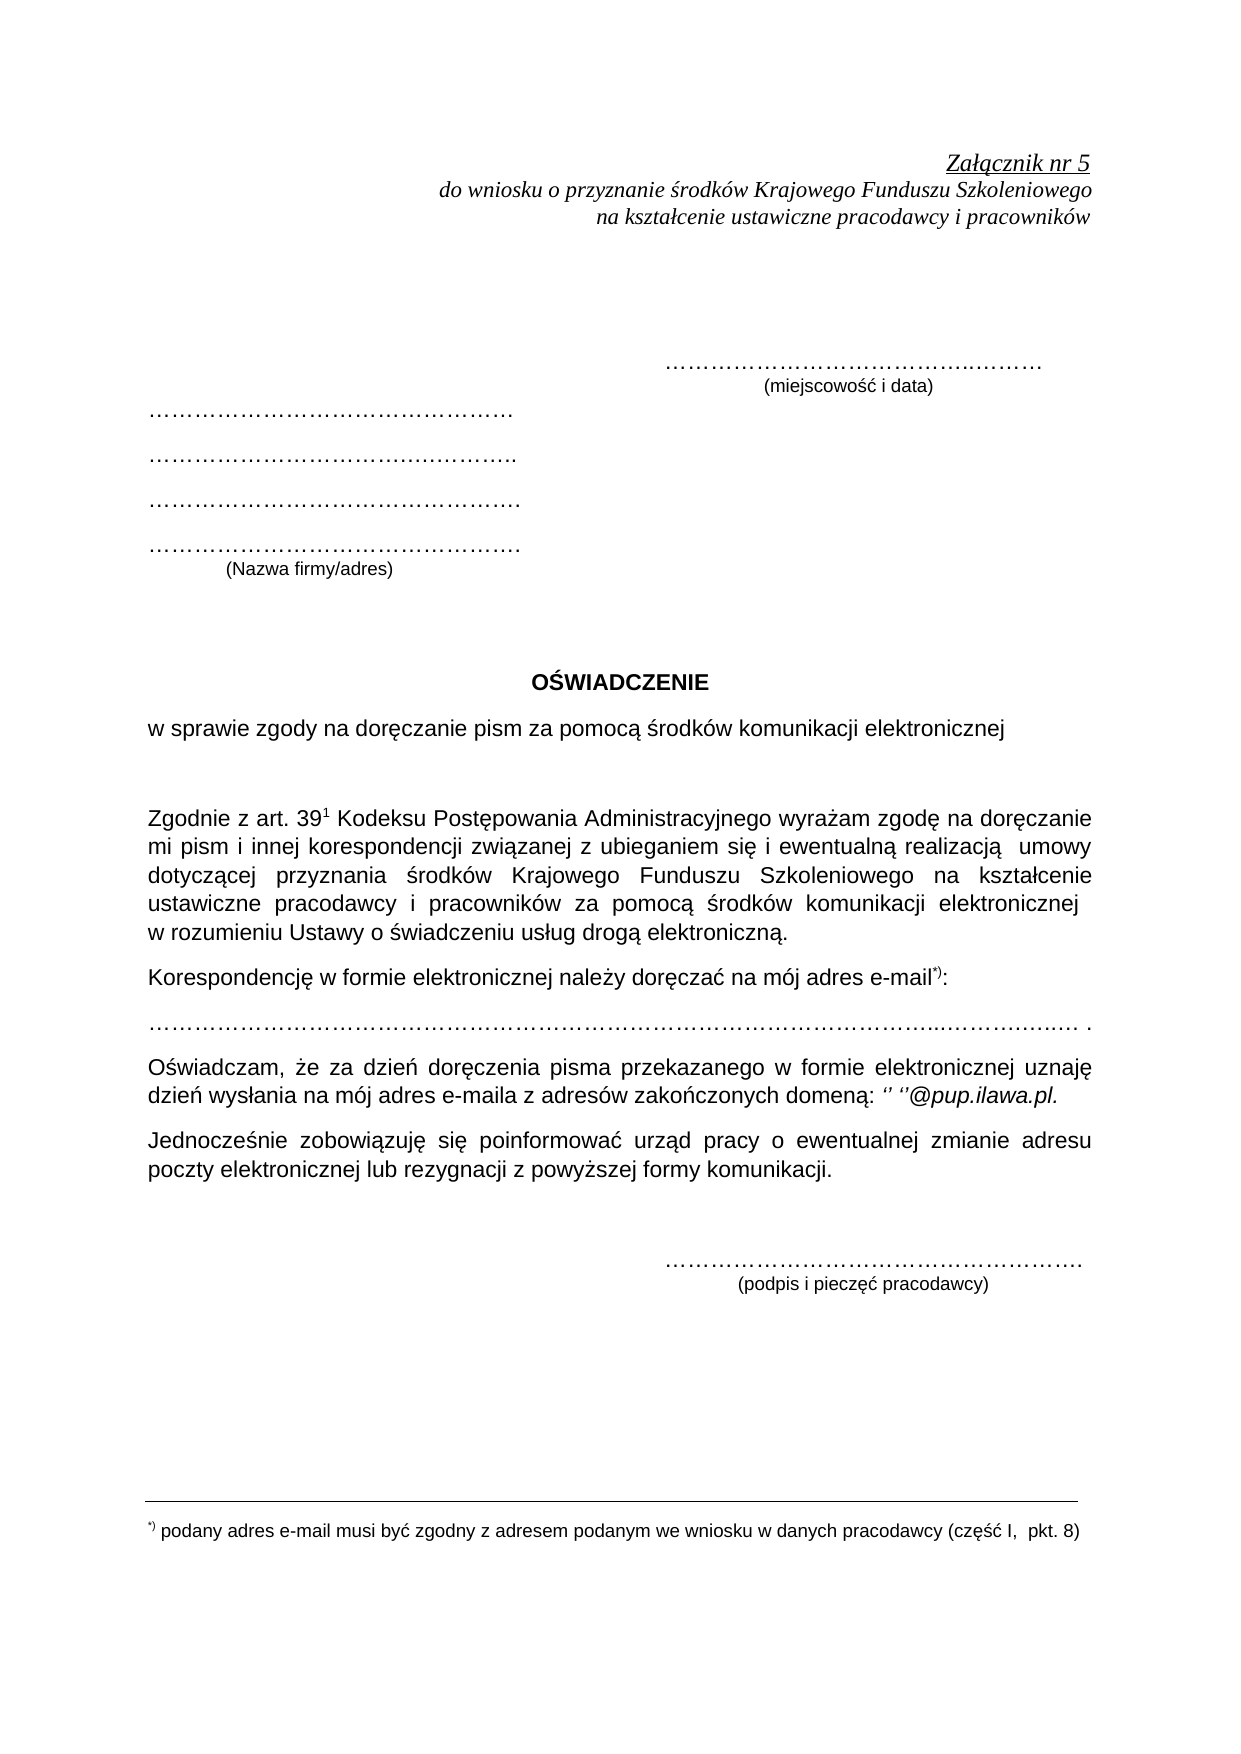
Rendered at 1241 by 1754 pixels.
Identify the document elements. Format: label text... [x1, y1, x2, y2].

text na kształcenie ustawiczne pracodawcy i pracowników [148, 203, 1093, 229]
text (podpis i pieczęć pracodawcy) [664, 1272, 1093, 1294]
text (Nazwa firmy/adres) [148, 558, 1093, 579]
text ………………………………………… [148, 396, 1093, 422]
text w sprawie zgody na doręczanie pism za pomocą środków komunikacji elektronicznej [148, 714, 1093, 741]
text OŚWIADCZENIE [148, 669, 1093, 696]
text (miejscowość i data) [664, 374, 1093, 396]
text …………………………………..……… [664, 348, 1093, 374]
text …………………………….….……….. [148, 441, 1093, 467]
text …………………………………………. [148, 531, 1093, 558]
text …………………………………………………………………………………………...……….…..… . [148, 1009, 1093, 1035]
text …………………………………………. [148, 486, 1093, 512]
text ………………………………………………. [664, 1246, 1093, 1272]
text Korespondencję w formie elektronicznej należy doręczać na mój adres e-mail*): [148, 963, 1093, 990]
text do wniosku o przyznanie środków Krajowego Funduszu Szkoleniowego [148, 176, 1093, 203]
text Jednocześnie zobowiązuję się poinformować urząd pracy o ewentualnej zmianie adresu poczty elektronicznej lub rezygnacji z powyższej formy komunikacji. [148, 1127, 1093, 1182]
text *) podany adres e-mail musi być zgodny z adresem podanym we wniosku w danych pracodawcy (część I, pkt. 8) [148, 1519, 1093, 1541]
text Załącznik nr 5 [148, 148, 1093, 176]
text Zgodnie z art. 391 Kodeksu Postępowania Administracyjnego wyrażam zgodę na doręczanie mi pism i innej korespondencji związanej z ubieganiem się i ewentualną realizacją umowy dotyczącej przyznania środków Krajowego Funduszu Szkoleniowego na kształcenie ustawiczne pracodawcy i pracowników za pomocą środków komunikacji elektronicznej w rozumieniu Ustawy o świadczeniu usług drogą elektroniczną. [148, 805, 1093, 945]
text Oświadczam, że za dzień doręczenia pisma przekazanego w formie elektronicznej uznaję dzień wysłania na mój adres e-maila z adresów zakończonych domeną: ‘’ ‘’@pup.ilawa.pl. [148, 1054, 1093, 1108]
